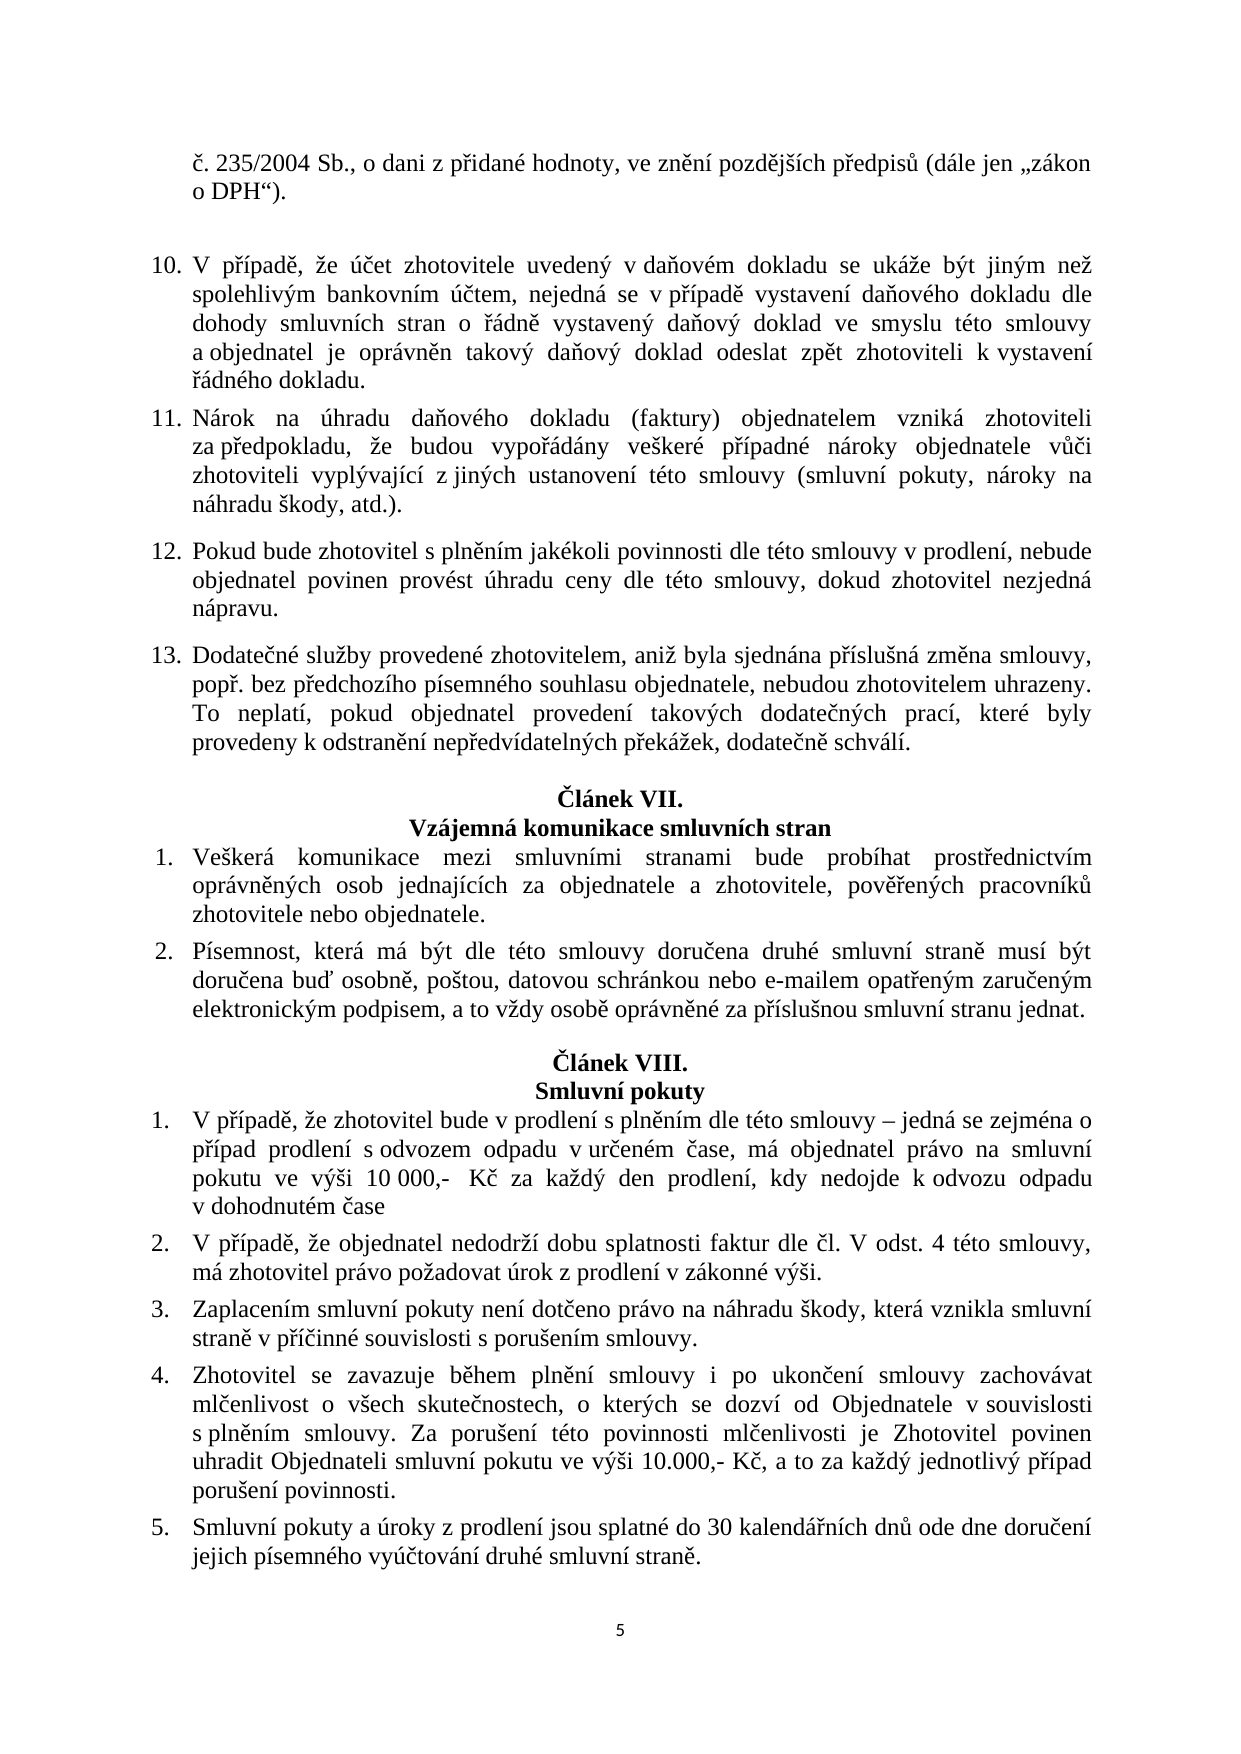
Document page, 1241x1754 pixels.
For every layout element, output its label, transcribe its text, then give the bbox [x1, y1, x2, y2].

list Písemnost, která má být dle této smlouvy doručena druhé smluvní straně musí být doručena buď osobně, poštou, datovou schránkou nebo e-mailem opatřeným zaručeným elektronickým podpisem, a to vždy osobě oprávněné za příslušnou smluvní stranu jednat. [154, 936, 1093, 1023]
text Vzájemná komunikace smluvních stran [148, 813, 1093, 842]
list Zaplacením smluvní pokuty není dotčeno právo na náhradu škody, která vznikla smluvní straně v příčinné souvislosti s porušením smlouvy. [151, 1294, 1093, 1352]
list Nárok na úhradu daňového dokladu (faktury) objednatelem vzniká zhotoviteli za předpokladu, že budou vypořádány veškeré případné nároky objednatele vůči zhotoviteli vyplývající z jiných ustanovení této smlouvy (smluvní pokuty, nároky na náhradu škody, atd.). [151, 403, 1093, 518]
list Pokud bude zhotovitel s plněním jakékoli povinnosti dle této smlouvy v prodlení, nebude objednatel povinen provést úhradu ceny dle této smlouvy, dokud zhotovitel nezjedná nápravu. [151, 536, 1093, 622]
list Veškerá komunikace mezi smluvními stranami bude probíhat prostřednictvím oprávněných osob jednajících za objednatele a zhotovitele, pověřených pracovníků zhotovitele nebo objednatele. [154, 842, 1093, 928]
text Článek VIII. [148, 1048, 1093, 1076]
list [151, 148, 1093, 205]
list Zhotovitel se zavazuje během plnění smlouvy i po ukončení smlouvy zachovávat mlčenlivost o všech skutečnostech, o kterých se dozví od Objednatele v souvislosti s plněním smlouvy. Za porušení této povinnosti mlčenlivosti je Zhotovitel povinen uhradit Objednateli smluvní pokutu ve výši 10.000,- Kč, a to za každý jednotlivý případ porušení povinnosti. [151, 1360, 1093, 1504]
list Smluvní pokuty a úroky z prodlení jsou splatné do 30 kalendářních dnů ode dne doručení jejich písemného vyúčtování druhé smluvní straně. [151, 1512, 1093, 1570]
list V případě, že účet zhotovitele uvedený v daňovém dokladu se ukáže být jiným než spolehlivým bankovním účtem, nejedná se v případě vystavení daňového dokladu dle dohody smluvních stran o řádně vystavený daňový doklad ve smyslu této smlouvy a objednatel je oprávněn takový daňový doklad odeslat zpět zhotoviteli k vystavení řádného dokladu. [151, 251, 1093, 394]
text Článek VII. [148, 784, 1093, 813]
text Smluvní pokuty [148, 1076, 1093, 1105]
list V případě, že zhotovitel bude v prodlení s plněním dle této smlouvy – jedná se zejména o případ prodlení s odvozem odpadu v určeném čase, má objednatel právo na smluvní pokutu ve výši 10 000,- Kč za každý den prodlení, kdy nedojde k odvozu odpadu v dohodnutém čase [151, 1105, 1093, 1220]
list V případě, že objednatel nedodrží dobu splatnosti faktur dle čl. V odst. 4 této smlouvy, má zhotovitel právo požadovat úrok z prodlení v zákonné výši. [151, 1228, 1093, 1286]
list Dodatečné služby provedené zhotovitelem, aniž byla sjednána příslušná změna smlouvy, popř. bez předchozího písemného souhlasu objednatele, nebudou zhotovitelem uhrazeny. To neplatí, pokud objednatel provedení takových dodatečných prací, které byly provedeny k odstranění nepředvídatelných překážek, dodatečně schválí. [151, 641, 1093, 756]
